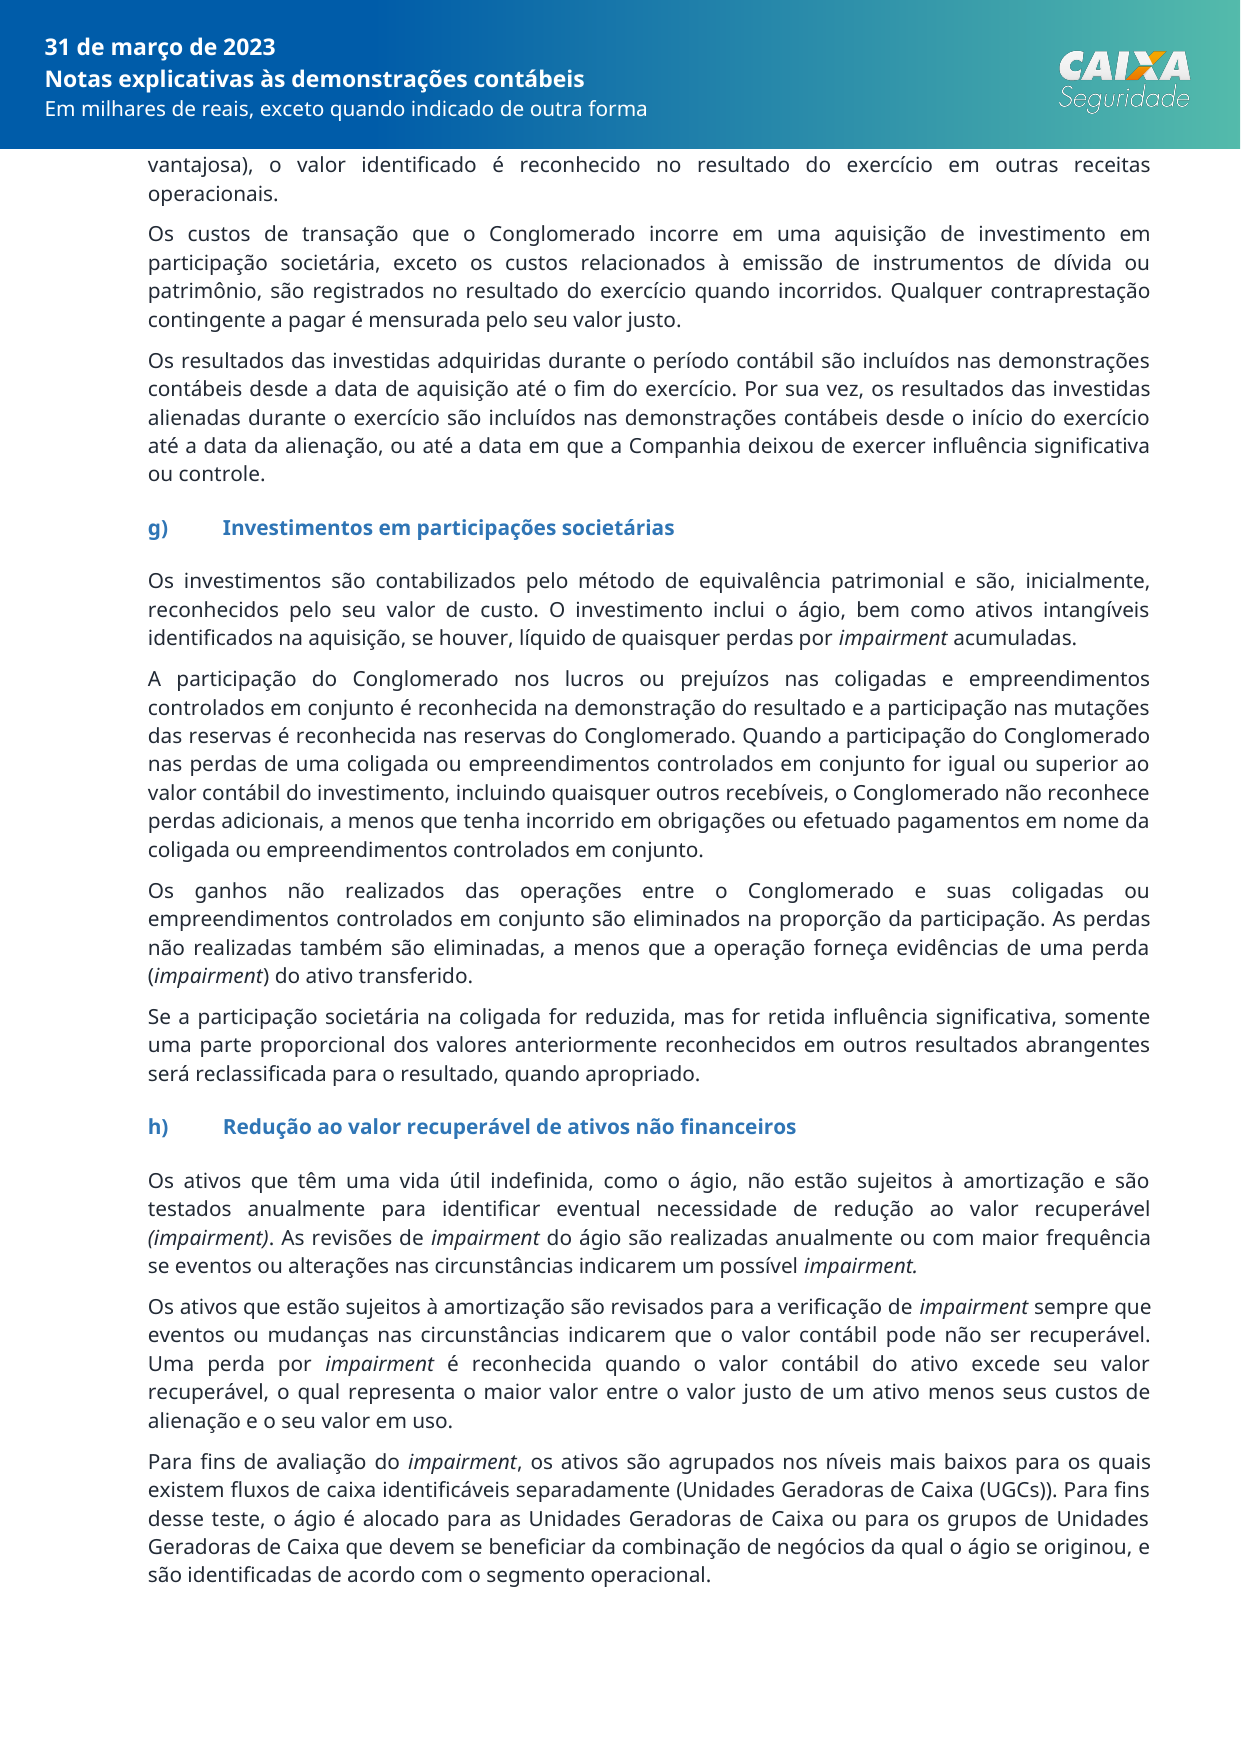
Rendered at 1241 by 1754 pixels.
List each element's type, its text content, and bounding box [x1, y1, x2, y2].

text Os investimentos são contabilizados pelo método de equivalência patrimonial e são, inicialmente, reconhecidos pelo seu valor de custo. O investimento inclui o ágio, bem como ativos intangíveis identificados na aquisição, se houver, líquido de quaisquer perdas por impairment acumuladas. [148, 566, 1152, 652]
text Se a participação societária na coligada for reduzida, mas for retida influência significativa, somente uma parte proporcional dos valores anteriormente reconhecidos em outros resultados abrangentes será reclassificada para o resultado, quando apropriado. [148, 1002, 1152, 1087]
text Os ganhos não realizados das operações entre o Conglomerado e suas coligadas ou empreendimentos controlados em conjunto são eliminados na proporção da participação. As perdas não realizadas também são eliminadas, a menos que a operação forneça evidências de uma perda (impairment) do ativo transferido. [148, 876, 1152, 989]
text Os ativos que têm uma vida útil indefinida, como o ágio, não estão sujeitos à amortização e são testados anualmente para identificar eventual necessidade de redução ao valor recuperável (impairment). As revisões de impairment do ágio são realizadas anualmente ou com maior frequência se eventos ou alterações nas circunstâncias indicarem um possível impairment. [148, 1166, 1152, 1279]
text Os custos de transação que o Conglomerado incorre em uma aquisição de investimento em participação societária, exceto os custos relacionados à emissão de instrumentos de dívida ou patrimônio, são registrados no resultado do exercício quando incorridos. Qualquer contraprestação contingente a pagar é mensurada pelo seu valor justo. [148, 219, 1152, 333]
list Redução ao valor recuperável de ativos não financeiros [148, 1112, 1152, 1141]
text Para fins de avaliação do impairment, os ativos são agrupados nos níveis mais baixos para os quais existem fluxos de caixa identificáveis separadamente (Unidades Geradoras de Caixa (UGCs)). Para fins desse teste, o ágio é alocado para as Unidades Geradoras de Caixa ou para os grupos de Unidades Geradoras de Caixa que devem se beneficiar da combinação de negócios da qual o ágio se originou, e são identificadas de acordo com o segmento operacional. [148, 1447, 1152, 1589]
picture [1057, 50, 1192, 115]
text Os ativos que estão sujeitos à amortização são revisados para a verificação de impairment sempre que eventos ou mudanças nas circunstâncias indicarem que o valor contábil pode não ser recuperável. Uma perda por impairment é reconhecida quando o valor contábil do ativo excede seu valor recuperável, o qual representa o maior valor entre o valor justo de um ativo menos seus custos de alienação e o seu valor em uso. [148, 1292, 1152, 1434]
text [148, 150, 1152, 207]
text A participação do Conglomerado nos lucros ou prejuízos nas coligadas e empreendimentos controlados em conjunto é reconhecida na demonstração do resultado e a participação nas mutações das reservas é reconhecida nas reservas do Conglomerado. Quando a participação do Conglomerado nas perdas de uma coligada ou empreendimentos controlados em conjunto for igual ou superior ao valor contábil do investimento, incluindo quaisquer outros recebíveis, o Conglomerado não reconhece perdas adicionais, a menos que tenha incorrido em obrigações ou efetuado pagamentos em nome da coligada ou empreendimentos controlados em conjunto. [148, 664, 1152, 863]
list Investimentos em participações societárias [148, 513, 1152, 541]
text Os resultados das investidas adquiridas durante o período contábil são incluídos nas demonstrações contábeis desde a data de aquisição até o fim do exercício. Por sua vez, os resultados das investidas alienadas durante o exercício são incluídos nas demonstrações contábeis desde o início do exercício até a data da alienação, ou até a data em que a Companhia deixou de exercer influência significativa ou controle. [148, 346, 1152, 488]
